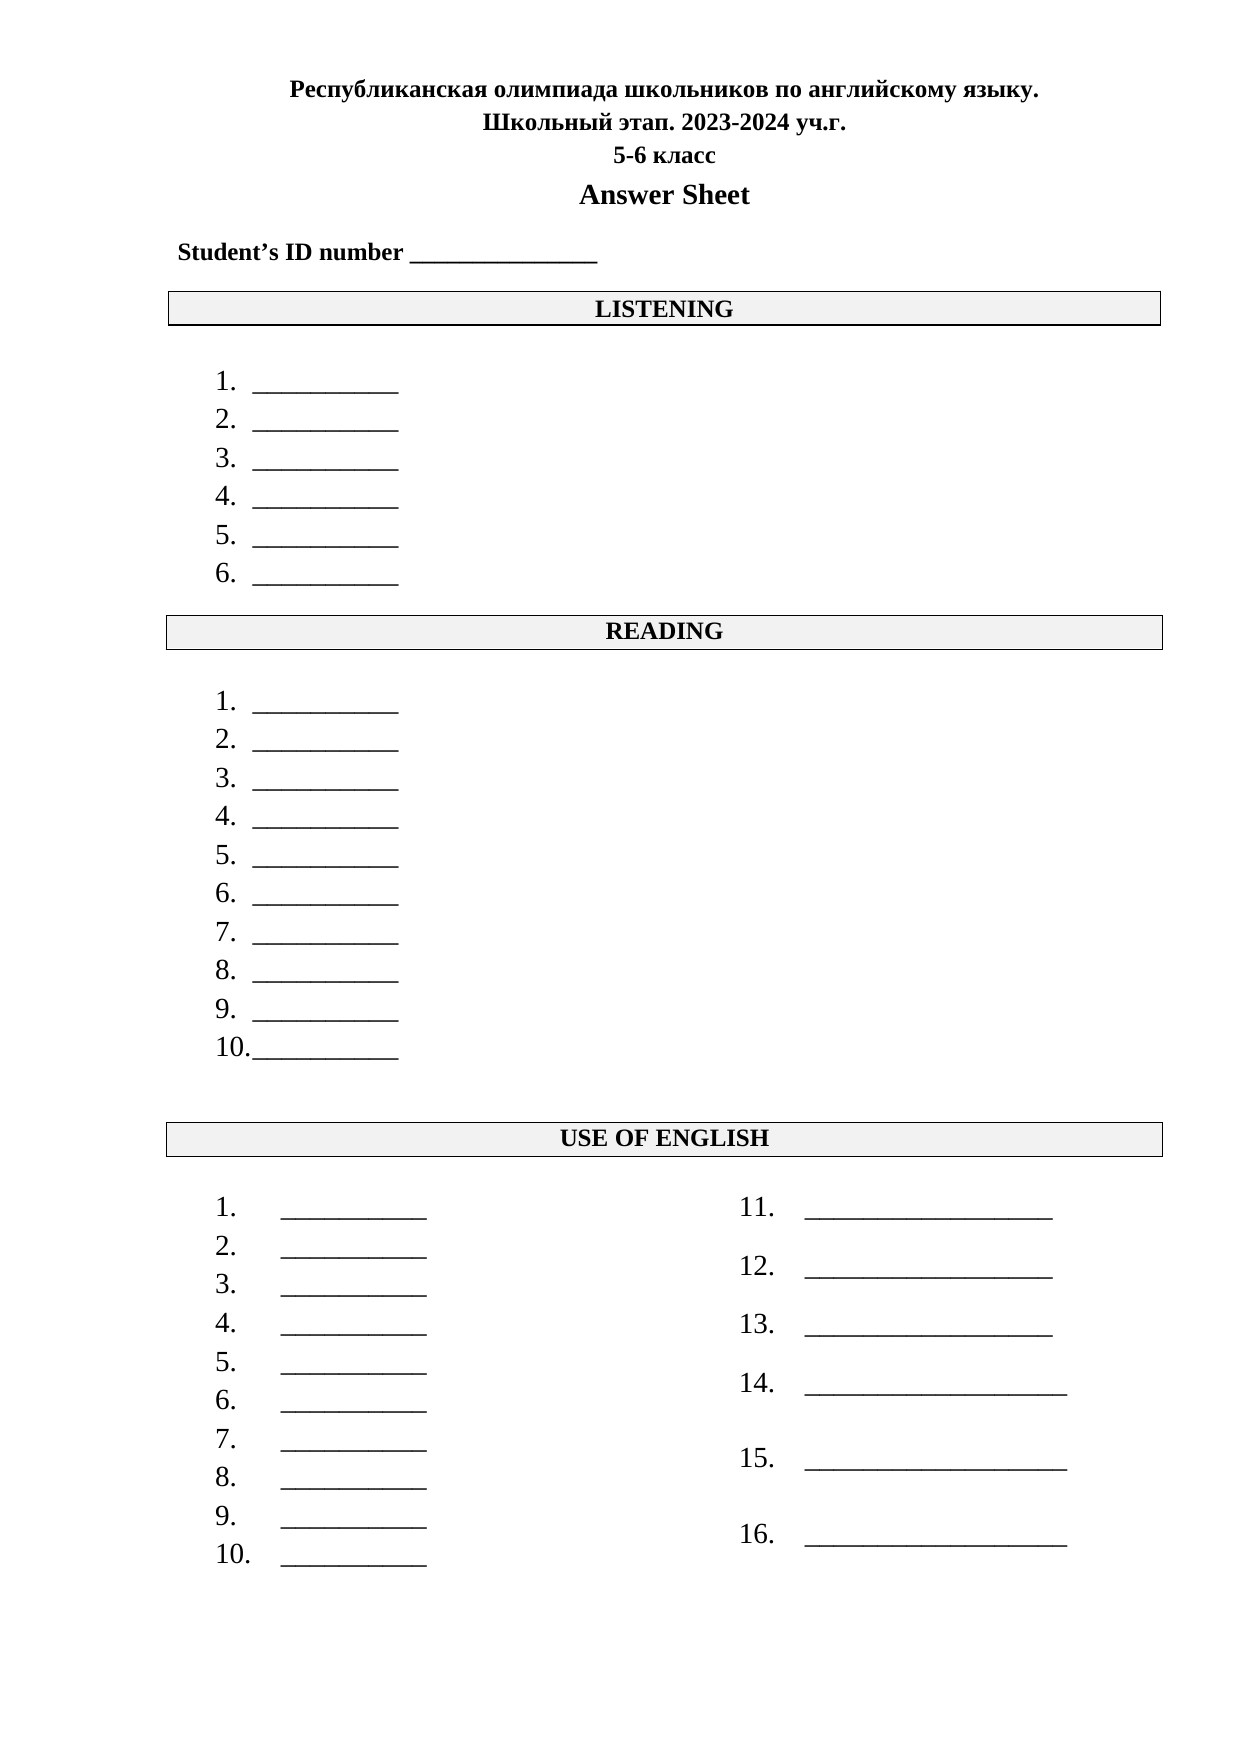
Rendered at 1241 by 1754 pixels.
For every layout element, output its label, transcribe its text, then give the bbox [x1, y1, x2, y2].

list __________ [215, 1029, 1152, 1063]
list __________ [215, 760, 1152, 793]
list __________ [215, 1267, 627, 1300]
list __________ [215, 401, 1152, 435]
list _________________ [738, 1189, 1152, 1223]
list __________________ [738, 1441, 1152, 1474]
list __________ [215, 478, 1152, 512]
list _________________ [738, 1248, 1152, 1282]
list __________ [215, 556, 1152, 589]
list __________ [215, 721, 1152, 755]
list __________ [215, 1228, 627, 1262]
list __________ [215, 363, 1152, 396]
list __________ [215, 914, 1152, 947]
list __________ [215, 517, 1152, 551]
text LISTENING [169, 292, 1160, 324]
list __________ [215, 1498, 627, 1531]
list __________ [215, 837, 1152, 870]
list __________ [215, 1382, 627, 1416]
list __________ [215, 1536, 627, 1570]
list _________________ [738, 1307, 1152, 1340]
list __________ [215, 440, 1152, 473]
list __________ [215, 991, 1152, 1024]
list __________ [215, 798, 1152, 832]
list __________ [215, 683, 1152, 716]
list __________________ [738, 1516, 1152, 1549]
list __________ [215, 875, 1152, 909]
list __________________ [738, 1365, 1152, 1399]
table_header USE OF ENGLISH [167, 1123, 1162, 1156]
list __________ [215, 1305, 627, 1339]
table_header READING [167, 616, 1162, 648]
text Student’s ID number _______________ [177, 237, 1152, 265]
list __________ [215, 1421, 627, 1454]
list __________ [215, 1459, 627, 1493]
list __________ [215, 1344, 627, 1377]
text Answer Sheet [177, 177, 1152, 211]
list __________ [215, 1189, 627, 1223]
list __________ [215, 952, 1152, 986]
